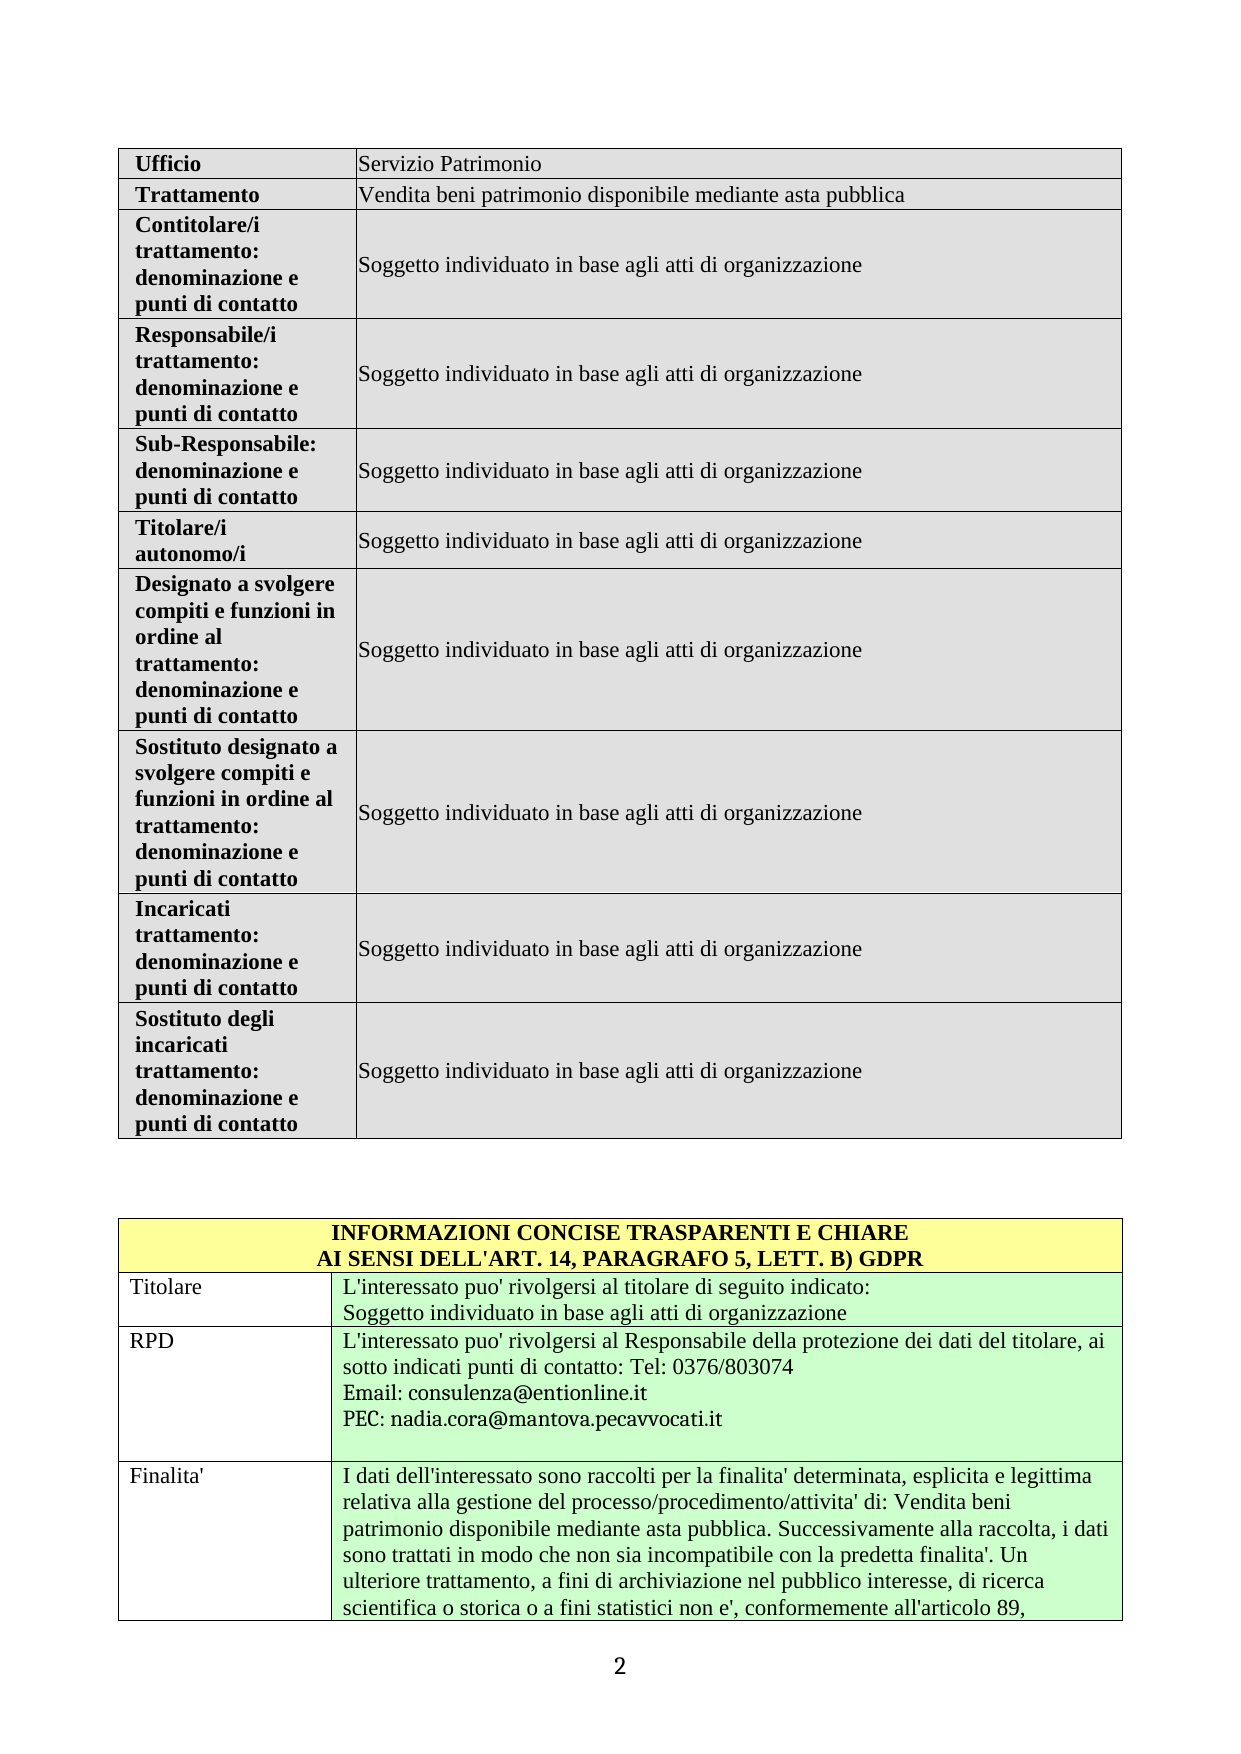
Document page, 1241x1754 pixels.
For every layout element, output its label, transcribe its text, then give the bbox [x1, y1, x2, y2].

table_cell Titolare [119, 1273, 331, 1326]
table_cell Soggetto individuato in base agli atti di organizzazione [357, 1003, 1121, 1138]
table_cell Trattamento [119, 179, 356, 209]
table_cell Sostituto degli incaricati trattamento: denominazione e punti di contatto [119, 1003, 356, 1138]
table_cell Soggetto individuato in base agli atti di organizzazione [357, 512, 1121, 568]
table_cell Vendita beni patrimonio disponibile mediante asta pubblica [357, 179, 1121, 209]
table_cell RPD [119, 1327, 331, 1461]
table_cell Finalita' [119, 1462, 331, 1620]
table_cell Sub-Responsabile: denominazione e punti di contatto [119, 429, 356, 511]
table_cell L'interessato puo' rivolgersi al Responsabile della protezione dei dati del titolare, ai sotto indicati punti di contatto: Tel: 0376/803074 Email: consulenza@entionline.it PEC: nadia.cora@mantova.pecavvocati.it [332, 1327, 1122, 1461]
table_cell Soggetto individuato in base agli atti di organizzazione [357, 894, 1121, 1002]
table_cell L'interessato puo' rivolgersi al titolare di seguito indicato: Soggetto individuato in base agli atti di organizzazione [332, 1273, 1122, 1326]
table_header INFORMAZIONI CONCISE TRASPARENTI E CHIARE AI SENSI DELL'ART. 14, PARAGRAFO 5, LETT. B) GDPR [119, 1219, 1122, 1272]
table_cell Contitolare/i trattamento: denominazione e punti di contatto [119, 210, 356, 318]
table_cell Soggetto individuato in base agli atti di organizzazione [357, 429, 1121, 511]
table_cell Incaricati trattamento: denominazione e punti di contatto [119, 894, 356, 1002]
table_cell Responsabile/i trattamento: denominazione e punti di contatto [119, 319, 356, 428]
table_cell Soggetto individuato in base agli atti di organizzazione [357, 569, 1121, 730]
table_cell Titolare/i autonomo/i [119, 512, 356, 568]
table_cell Sostituto designato a svolgere compiti e funzioni in ordine al trattamento: denominazione e punti di contatto [119, 731, 356, 892]
table_cell Soggetto individuato in base agli atti di organizzazione [357, 731, 1121, 892]
table_cell Soggetto individuato in base agli atti di organizzazione [357, 319, 1121, 428]
table_cell Designato a svolgere compiti e funzioni in ordine al trattamento: denominazione e punti di contatto [119, 569, 356, 730]
table_cell Soggetto individuato in base agli atti di organizzazione [357, 210, 1121, 318]
table_cell Ufficio [119, 149, 356, 178]
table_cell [332, 1462, 1122, 1620]
table_cell Servizio Patrimonio [357, 149, 1121, 178]
